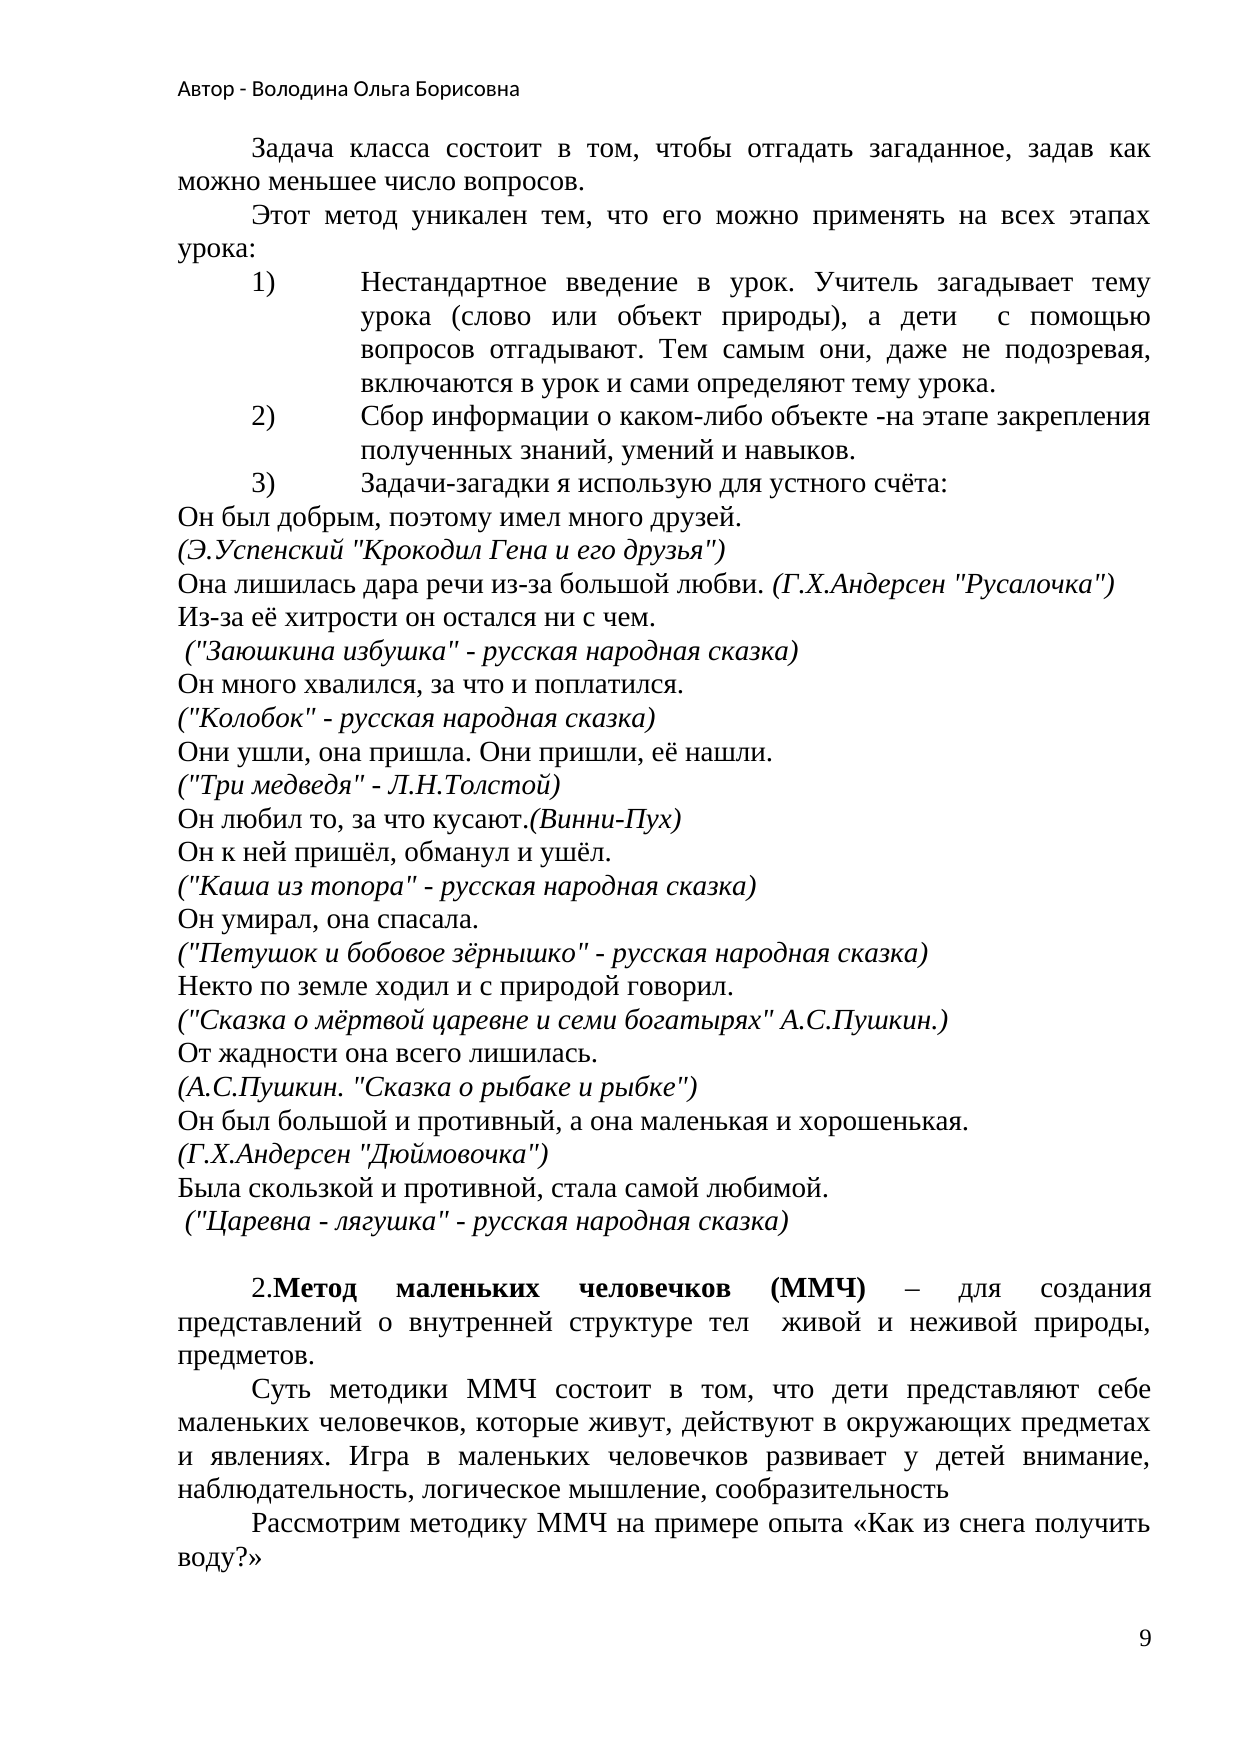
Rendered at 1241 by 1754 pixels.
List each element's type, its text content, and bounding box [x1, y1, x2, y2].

text Некто по земле ходил и с природой говорил. [177, 968, 1152, 1002]
text Была скользкой и противной, стала самой любимой. [177, 1170, 1152, 1203]
text ("Три медведя" - Л.Н.Толстой) [177, 767, 1152, 801]
text ("Каша из топора" - русская народная сказка) [177, 868, 1152, 901]
text Он был добрым, поэтому имел много друзей. [177, 499, 1152, 532]
text Она лишилась дара речи из-за большой любви. (Г.Х.Андерсен "Русалочка") [177, 566, 1152, 599]
text Он к ней пришёл, обманул и ушёл. [177, 834, 1152, 868]
text Задача класса состоит в том, чтобы отгадать загаданное, задав как можно меньшее число вопросов. [177, 130, 1152, 197]
list Задачи-загадки я использую для устного счёта: [251, 465, 1152, 499]
text (Э.Успенский "Крокодил Гена и его друзья") [177, 532, 1152, 566]
text Этот метод уникален тем, что его можно применять на всех этапах урока: [177, 197, 1152, 264]
list Сбор информации о каком-либо объекте -на этапе закрепления полученных знаний, умений и навыков. [251, 398, 1152, 465]
text От жадности она всего лишилась. [177, 1036, 1152, 1069]
text ("Сказка о мёртвой царевне и семи богатырях" А.С.Пушкин.) [177, 1002, 1152, 1036]
text (Г.Х.Андерсен "Дюймовочка") [177, 1136, 1152, 1170]
text 2.Метод маленьких человечков (ММЧ) – для создания представлений о внутренней структуре тел живой и неживой природы, предметов. [177, 1270, 1152, 1371]
text ("Царевна - лягушка" - русская народная сказка) [177, 1203, 1152, 1237]
text Он умирал, она спасала. [177, 901, 1152, 935]
list Нестандартное введение в урок. Учитель загадывает тему урока (слово или объект природы), а дети с помощью вопросов отгадывают. Тем самым они, даже не подозревая, включаются в урок и сами определяют тему урока. [251, 264, 1152, 398]
text Из-за её хитрости он остался ни с чем. [177, 599, 1152, 633]
text Он был большой и противный, а она маленькая и хорошенькая. [177, 1103, 1152, 1136]
text ("Петушок и бобовое зёрнышко" - русская народная сказка) [177, 935, 1152, 968]
text Он много хвалился, за что и поплатился. [177, 667, 1152, 700]
text ("Колобок" - русская народная сказка) [177, 700, 1152, 734]
text Они ушли, она пришла. Они пришли, её нашли. [177, 734, 1152, 767]
text Он любил то, за что кусают.(Винни-Пух) [177, 801, 1152, 834]
text Суть методики ММЧ состоит в том, что дети представляют себе маленьких человечков, которые живут, действуют в окружающих предметах и явлениях. Игра в маленьких человечков развивает у детей внимание, наблюдательность, логическое мышление, сообразительность [177, 1371, 1152, 1505]
text Рассмотрим методику ММЧ на примере опыта «Как из снега получить воду?» [177, 1505, 1152, 1572]
text ("Заюшкина избушка" - русская народная сказка) [177, 633, 1152, 667]
text (А.С.Пушкин. "Сказка о рыбаке и рыбке") [177, 1069, 1152, 1103]
